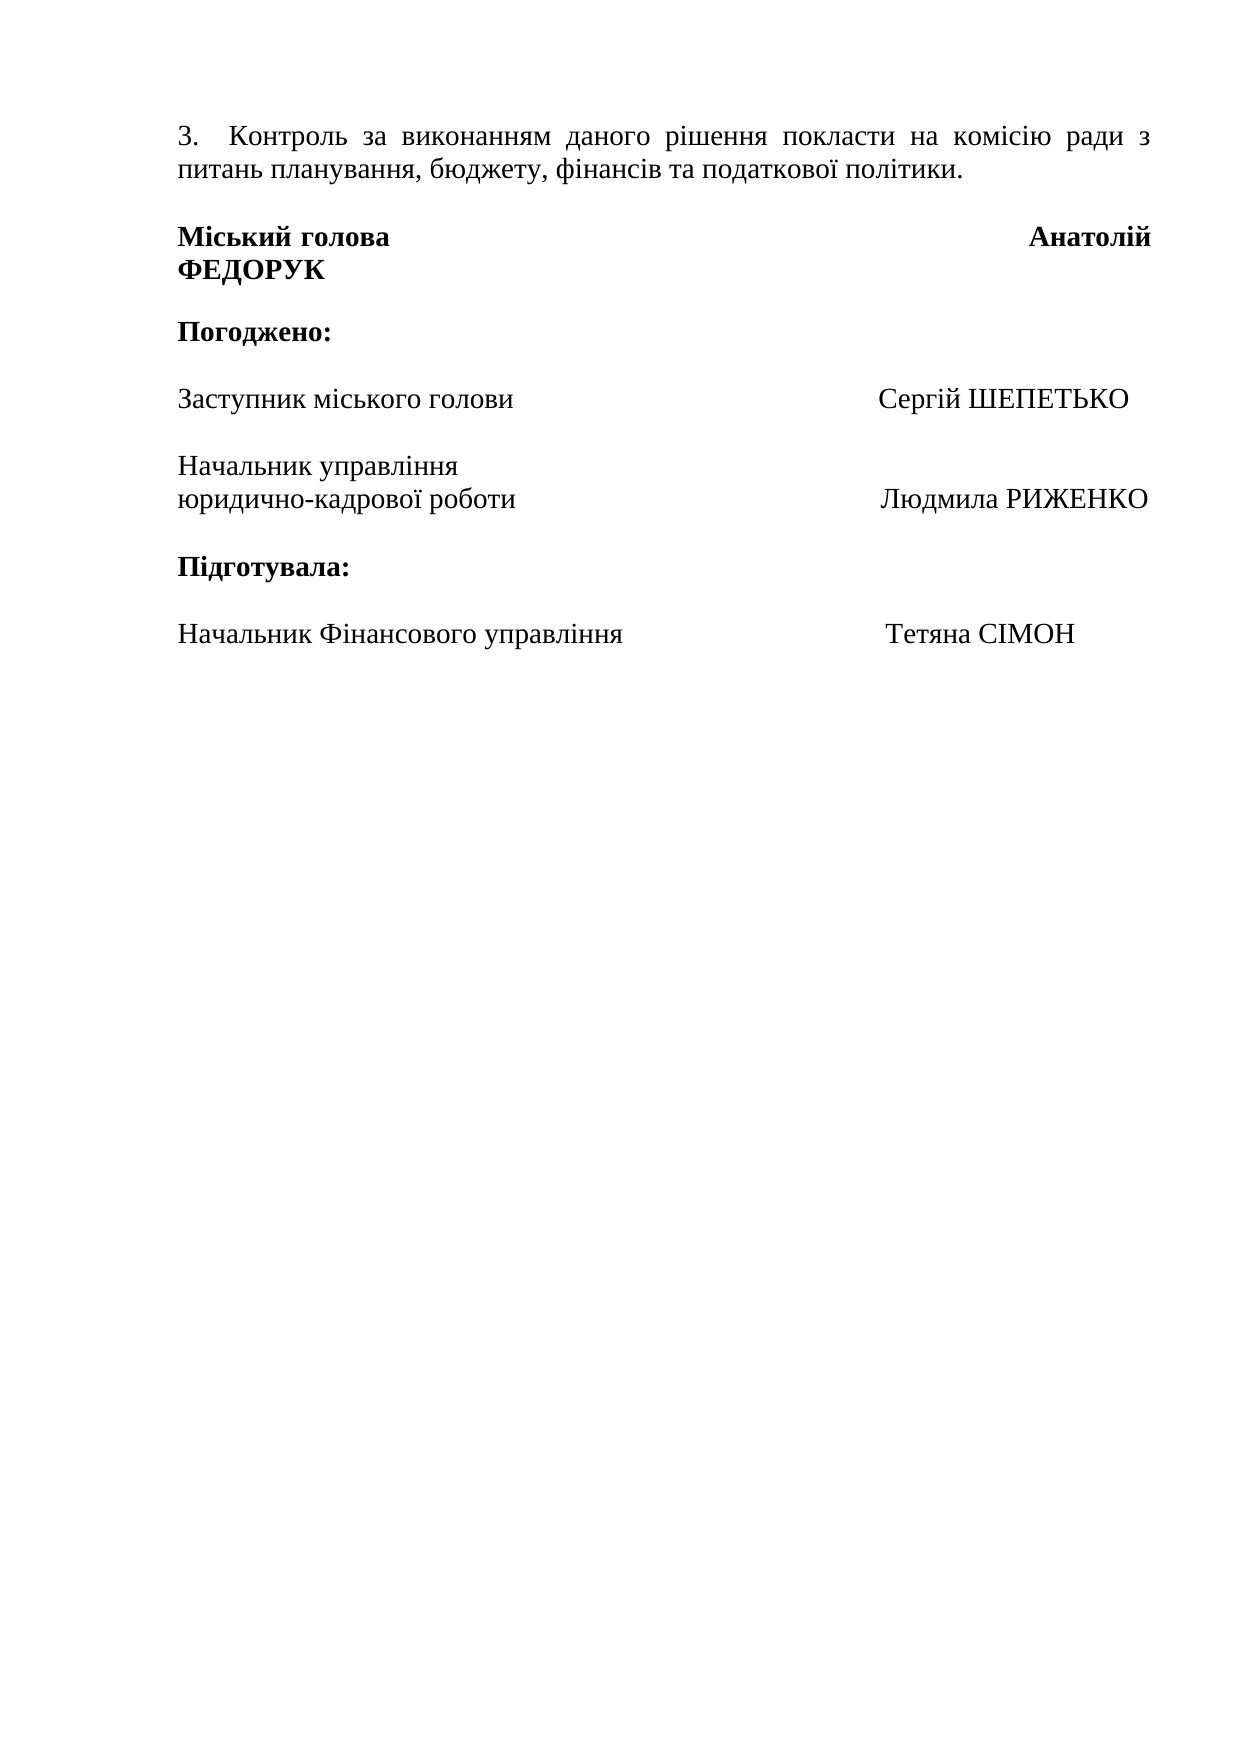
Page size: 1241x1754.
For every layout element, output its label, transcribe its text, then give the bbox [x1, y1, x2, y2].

text Заступник міського голови Сергій ШЕПЕТЬКО [177, 381, 1152, 414]
text Погоджено: [177, 314, 1152, 347]
text юридично-кадрової роботи Людмила РИЖЕНКО [177, 482, 1152, 515]
text Підготувала: [177, 549, 1152, 582]
text Начальник управління [177, 448, 1152, 482]
text Міський голова Анатолій ФЕДОРУК [177, 219, 1152, 286]
text Начальник Фінансового управління Тетяна СІМОН [177, 616, 1152, 649]
text 3. Контроль за виконанням даного рішення покласти на комісію ради з питань планування, бюджету, фінансів та податкової політики. [177, 118, 1152, 185]
